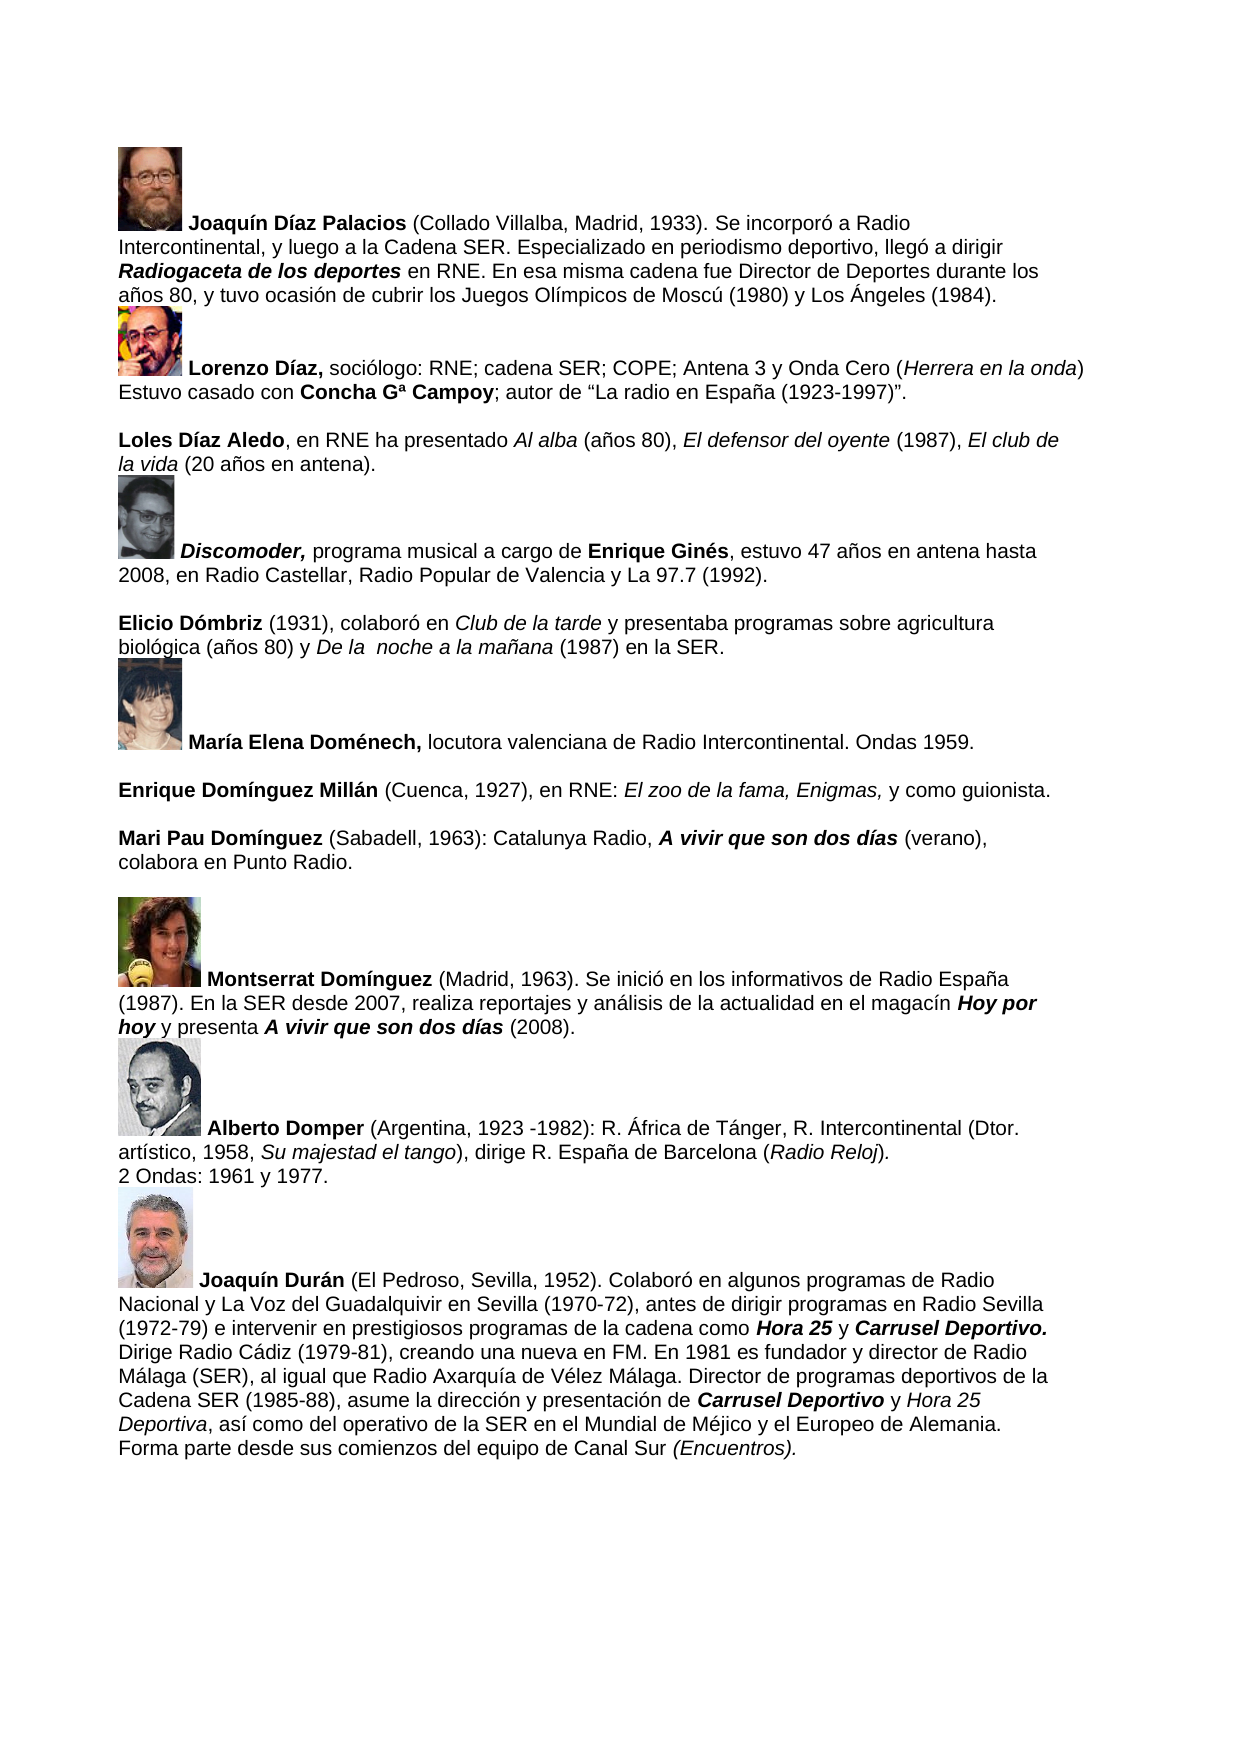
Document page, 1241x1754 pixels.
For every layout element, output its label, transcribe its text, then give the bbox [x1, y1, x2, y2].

picture [118, 147, 183, 231]
picture [118, 475, 175, 559]
picture [118, 658, 183, 750]
picture [118, 306, 183, 376]
picture [118, 897, 201, 987]
text Joaquín Durán (El Pedroso, Sevilla, 1952). Colaboró en algunos programas de Radio Nacional y del Guadalquivir en Sevilla (1970-72), antes de dirigir programas en Radio Sevilla (1972-79) e intervenir en prestigiosos programas de la cadena como Hora 25 y Carrusel Deportivo. [118, 1188, 1063, 1340]
text Lorenzo Díaz, sociólogo: RNE; cadena SER; COPE; Antena 3 y Onda Cero (Herrera en la onda) [118, 307, 1107, 380]
text Enrique Domínguez Millán (Cuenca, 1927), en RNE: El zoo de la fama, Enigmas, y como guionista. [118, 778, 1063, 802]
text Dirige Radio Cádiz (1979-81), creando una nueva en FM. En 1981 es fundador y director de Radio Málaga (SER), al igual que Radio Axarquía de Vélez Málaga. Director de programas deportivos de (1985-88), asume la dirección y presentación de Carrusel Deportivo y Hora 25 Deportiva, así como del operativo de en el Mundial de Méjico y el Europeo de Alemania. Forma parte desde sus comienzos del equipo de Canal Sur (Encuentros). [118, 1340, 1063, 1460]
text Alberto Domper (Argentina, 1923 -1982): R. África de Tánger, R. Intercontinental (Dtor. artístico, 1958, Su majestad el tango), dirige R. España de Barcelona (Radio Reloj). 2 Ondas: 1961 y 1977. [118, 1039, 1063, 1188]
text Mari Pau Domínguez (Sabadell, 1963): Catalunya Radio, A vivir que son dos días (verano), colabora en Punto Radio. [118, 826, 1063, 873]
text María Elena Doménech, locutora valenciana de Radio Intercontinental. Ondas 1959. [118, 659, 1063, 754]
text Elicio Dómbriz (1931), colaboró en Club de la tarde y presentaba programas sobre agricultura biológica (años 80) y De la noche a la mañana (1987) en [118, 611, 1063, 659]
text Loles Díaz Aledo, en RNE ha presentado Al alba (años 80), El defensor del oyente (1987), El club de la vida (20 años en antena). Discomoder, programa musical a cargo de Enrique Ginés, estuvo 47 años en antena hasta 2008, en Radio Castellar, Radio Popular de Valencia y La 97.7 (1992). [118, 428, 1063, 587]
text Montserrat Domínguez (Madrid, 1963). Se inició en los informativos de Radio España (1987). En desde 2007, realiza reportajes y análisis de la actualidad en el magacín Hoy por hoy y presenta A vivir que son dos días (2008). [118, 897, 1063, 1039]
picture [118, 1187, 194, 1288]
text Estuvo casado con Concha Gª Campoy; autor de “La radio en España (1923-1997)”. [118, 380, 1063, 404]
picture [118, 1038, 201, 1136]
text Joaquín Díaz Palacios (Collado Villalba, Madrid, 1933). Se incorporó a Radio Intercontinental, y luego a Especializado en periodismo deportivo, llegó a dirigir Radiogaceta de los deportes en RNE. En esa misma cadena fue Director de Deportes durante los años 80, y tuvo ocasión de cubrir los Juegos Olímpicos de Moscú (1980) y Los Ángeles (1984). [118, 148, 1063, 307]
